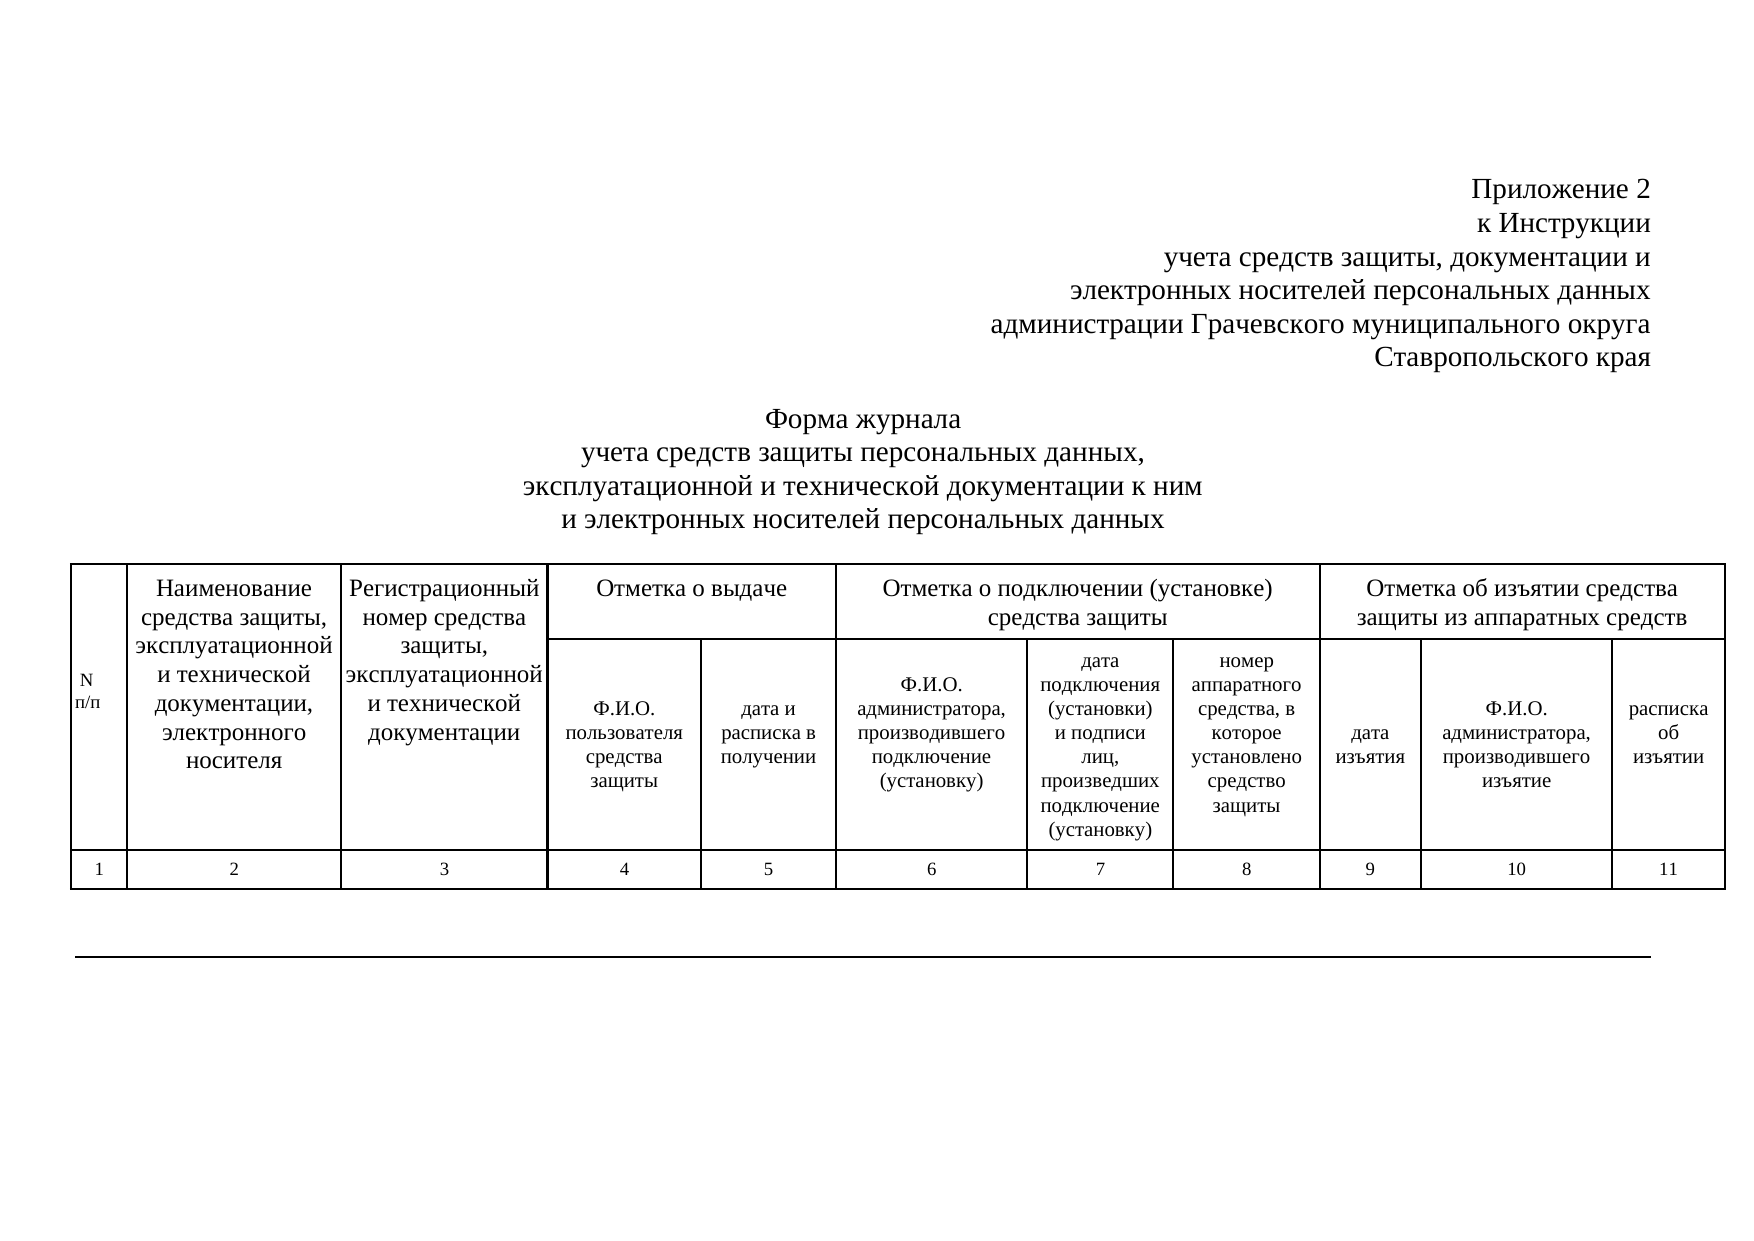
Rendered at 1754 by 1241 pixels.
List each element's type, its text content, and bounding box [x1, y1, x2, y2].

table_cell Ф.И.О. пользователя средства защиты [549, 640, 700, 848]
table_cell 10 [1422, 851, 1611, 888]
text к Инструкции [75, 205, 1651, 239]
text Приложение 2 [75, 172, 1651, 205]
table_header Регистрационный номер средства защиты, эксплуатационной и технической документации [342, 565, 546, 848]
table_cell 6 [837, 851, 1026, 888]
table_header Отметка о выдаче [549, 565, 835, 638]
table_cell дата изъятия [1321, 640, 1420, 848]
text учета средств защиты, документации и [75, 239, 1651, 272]
table_cell 8 [1174, 851, 1319, 888]
table_cell 4 [549, 851, 700, 888]
table_cell 3 [342, 851, 546, 888]
table_cell дата подключения (установки) и подписи лиц, произведших подключение (установку) [1028, 640, 1172, 848]
table_cell 11 [1613, 851, 1724, 888]
table_cell 9 [1321, 851, 1420, 888]
text Ставропольского края [75, 339, 1651, 373]
table_cell Ф.И.О. администратора, производившего изъятие [1422, 640, 1611, 848]
table_cell 7 [1028, 851, 1172, 888]
table_cell 5 [702, 851, 835, 888]
text Форма журнала [75, 401, 1651, 434]
table_header Отметка о подключении (установке) средства защиты [837, 565, 1319, 638]
table_cell 2 [128, 851, 340, 888]
table_cell 1 [72, 851, 126, 888]
table_cell дата и расписка в получении [702, 640, 835, 848]
text администрации Грачевского муниципального округа [75, 306, 1651, 339]
text и электронных носителей персональных данных [75, 501, 1651, 535]
table_cell номер аппаратного средства, в которое установлено средство защиты [1174, 640, 1319, 848]
text эксплуатационной и технической документации к ним [75, 468, 1651, 501]
table_cell Ф.И.О. администратора, производившего подключение (установку) [837, 640, 1026, 848]
table_header Наименование средства защиты, эксплуатационной и технической документации, электронного носителя [128, 565, 340, 848]
text учета средств защиты персональных данных, [75, 434, 1651, 468]
table_cell расписка об изъятии [1613, 640, 1724, 848]
text электронных носителей персональных данных [75, 272, 1651, 306]
table_header N п/п [72, 565, 126, 848]
table_header Отметка об изъятии средства защиты из аппаратных средств [1321, 565, 1724, 638]
